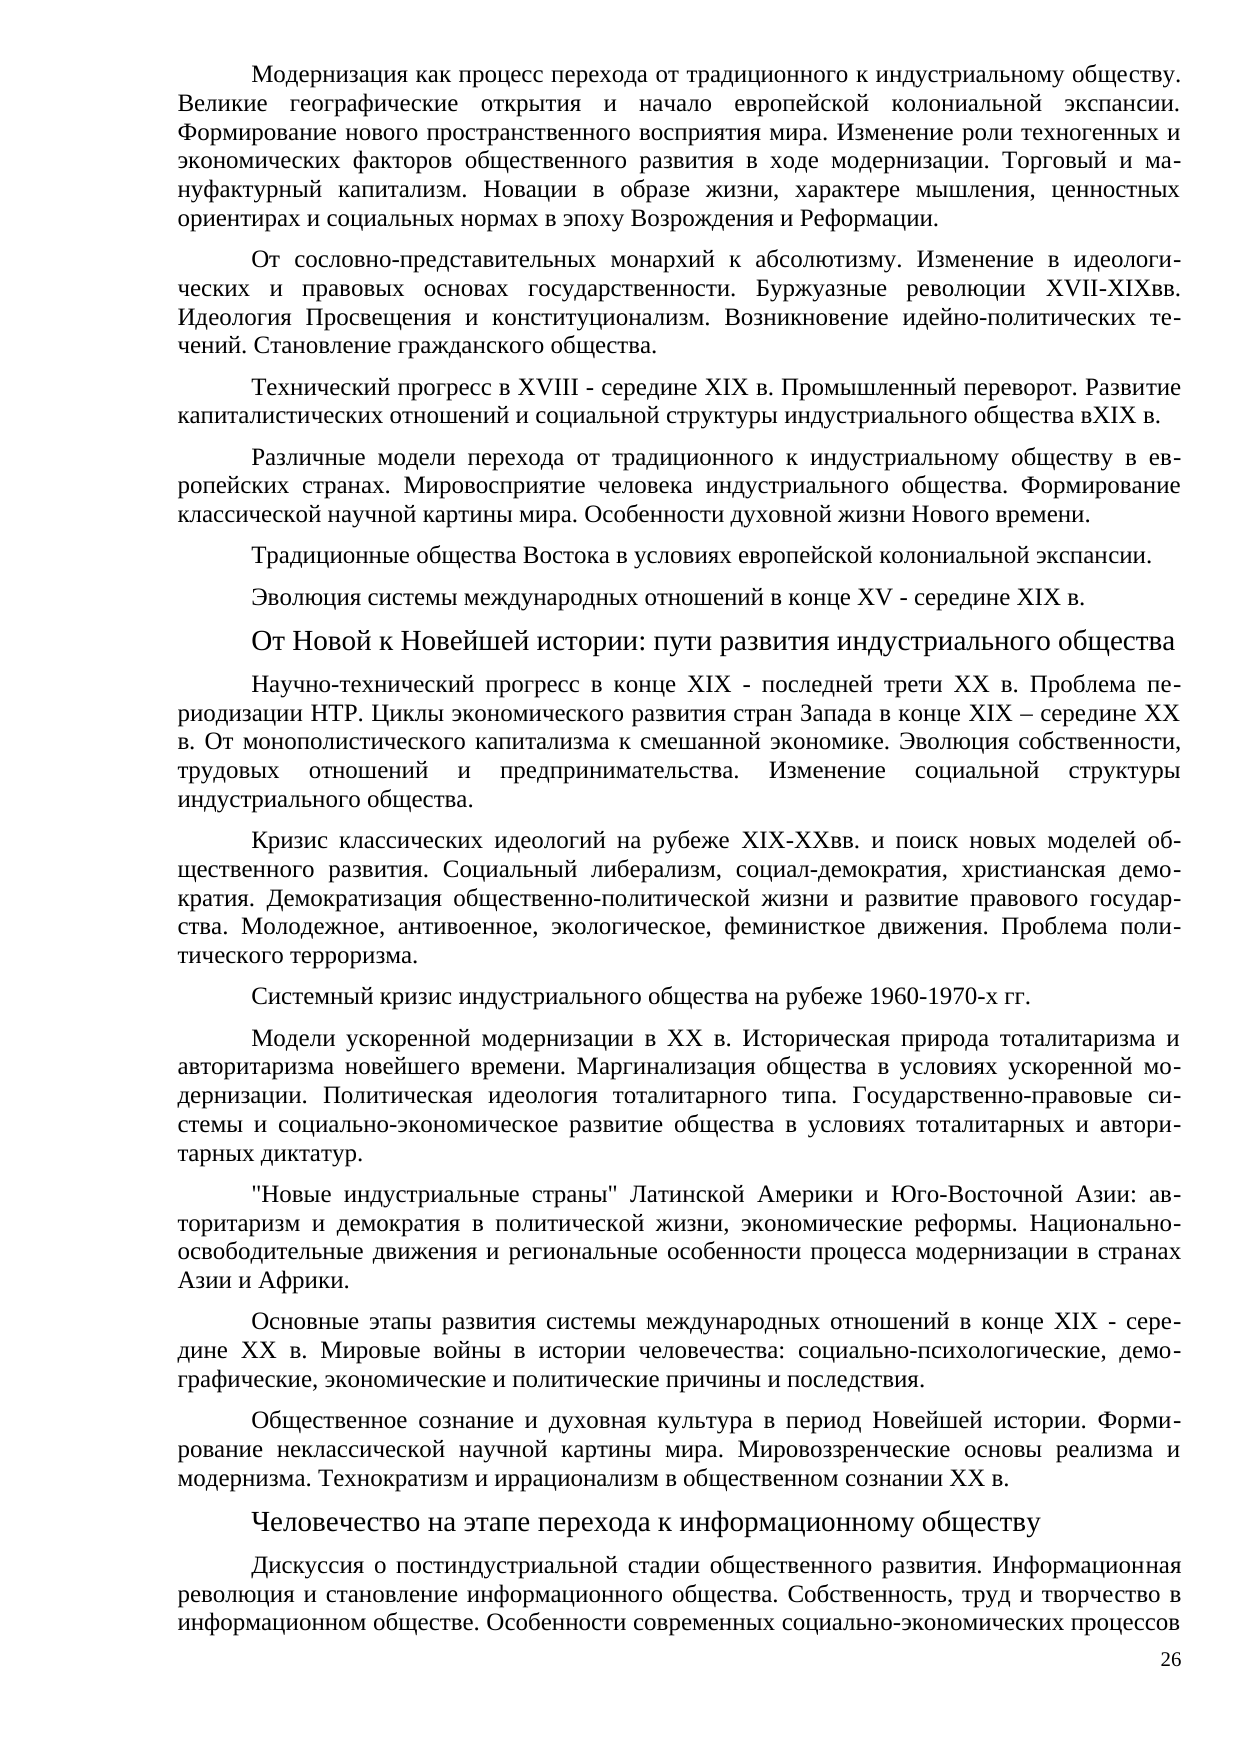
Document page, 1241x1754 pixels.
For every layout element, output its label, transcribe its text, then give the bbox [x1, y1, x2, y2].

text Эволюция системы международных отношений в конце XV - середине XIX в. [177, 582, 1181, 610]
text "Новые индустриальные страны" Латинской Америки и Юго-Восточной Азии: авторитаризм и демократия в политической жизни, экономические реформы. Национальноосвободительные движения и региональные особенности процесса модернизации в странах Азии и Африки. [177, 1179, 1181, 1294]
text Модели ускоренной модернизации в XX в. Историческая природа тоталитаризма и авторитаризма новейшего времени. Маргинализация общества в условиях ускоренной модернизации. Политическая идеология тоталитарного типа. Государственно-правовые системы и социально-экономическое развитие общества в условиях тоталитарных и авторитарных диктатур. [177, 1023, 1181, 1166]
text Человечество на этапе перехода к информационному обществу [177, 1504, 1181, 1537]
text Кризис классических идеологий на рубеже XIX-XXвв. и поиск новых моделей общественного развития. Социальный либерализм, социал-демократия, христианская демократия. Демократизация общественно-политической жизни и развитие правового государства. Молодежное, антивоенное, экологическое, феминисткое движения. Проблема политического терроризма. [177, 825, 1181, 969]
text Основные этапы развития системы международных отношений в конце XIX - середине XX в. Мировые войны в истории человечества: социально-психологические, демографические, экономические и политические причины и последствия. [177, 1306, 1181, 1393]
text Общественное сознание и духовная культура в период Новейшей истории. Формирование неклассической научной картины мира. Мировоззренческие основы реализма и модернизма. Технократизм и иррационализм в общественном сознании XX в. [177, 1405, 1181, 1491]
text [177, 1550, 1181, 1636]
text Традиционные общества Востока в условиях европейской колониальной экспансии. [177, 540, 1181, 569]
text Системный кризис индустриального общества на рубеже 1960-1970-х гг. [177, 981, 1181, 1010]
text Различные модели перехода от традиционного к индустриальному обществу в европейских странах. Мировосприятие человека индустриального общества. Формирование классической научной картины мира. Особенности духовной жизни Нового времени. [177, 442, 1181, 528]
text Научно-технический прогресс в конце XIX - последней трети XX в. Проблема периодизации НТР. Циклы экономического развития стран Запада в конце XIX – середине XX в. От монополистического капитализма к смешанной экономике. Эволюция собственности, трудовых отношений и предпринимательства. Изменение социальной структуры индустриального общества. [177, 669, 1181, 813]
text От Новой к Новейшей истории: пути развития индустриального общества [177, 623, 1181, 656]
text Модернизация как процесс перехода от традиционного к индустриальному обществу. Великие географические открытия и начало европейской колониальной экспансии. Формирование нового пространственного восприятия мира. Изменение роли техногенных и экономических факторов общественного развития в ходе модернизации. Торговый и мануфактурный капитализм. Новации в образе жизни, характере мышления, ценностных ориентирах и социальных нормах в эпоху Возрождения и Реформации. [177, 59, 1181, 232]
text Технический прогресс в XVIII - середине XIX в. Промышленный переворот. Развитие капиталистических отношений и социальной структуры индустриального общества вXIX в. [177, 372, 1181, 429]
text От сословно-представительных монархий к абсолютизму. Изменение в идеологических и правовых основах государственности. Буржуазные революции XVII-XIXвв. Идеология Просвещения и конституционализм. Возникновение идейно-политических течений. Становление гражданского общества. [177, 244, 1181, 359]
